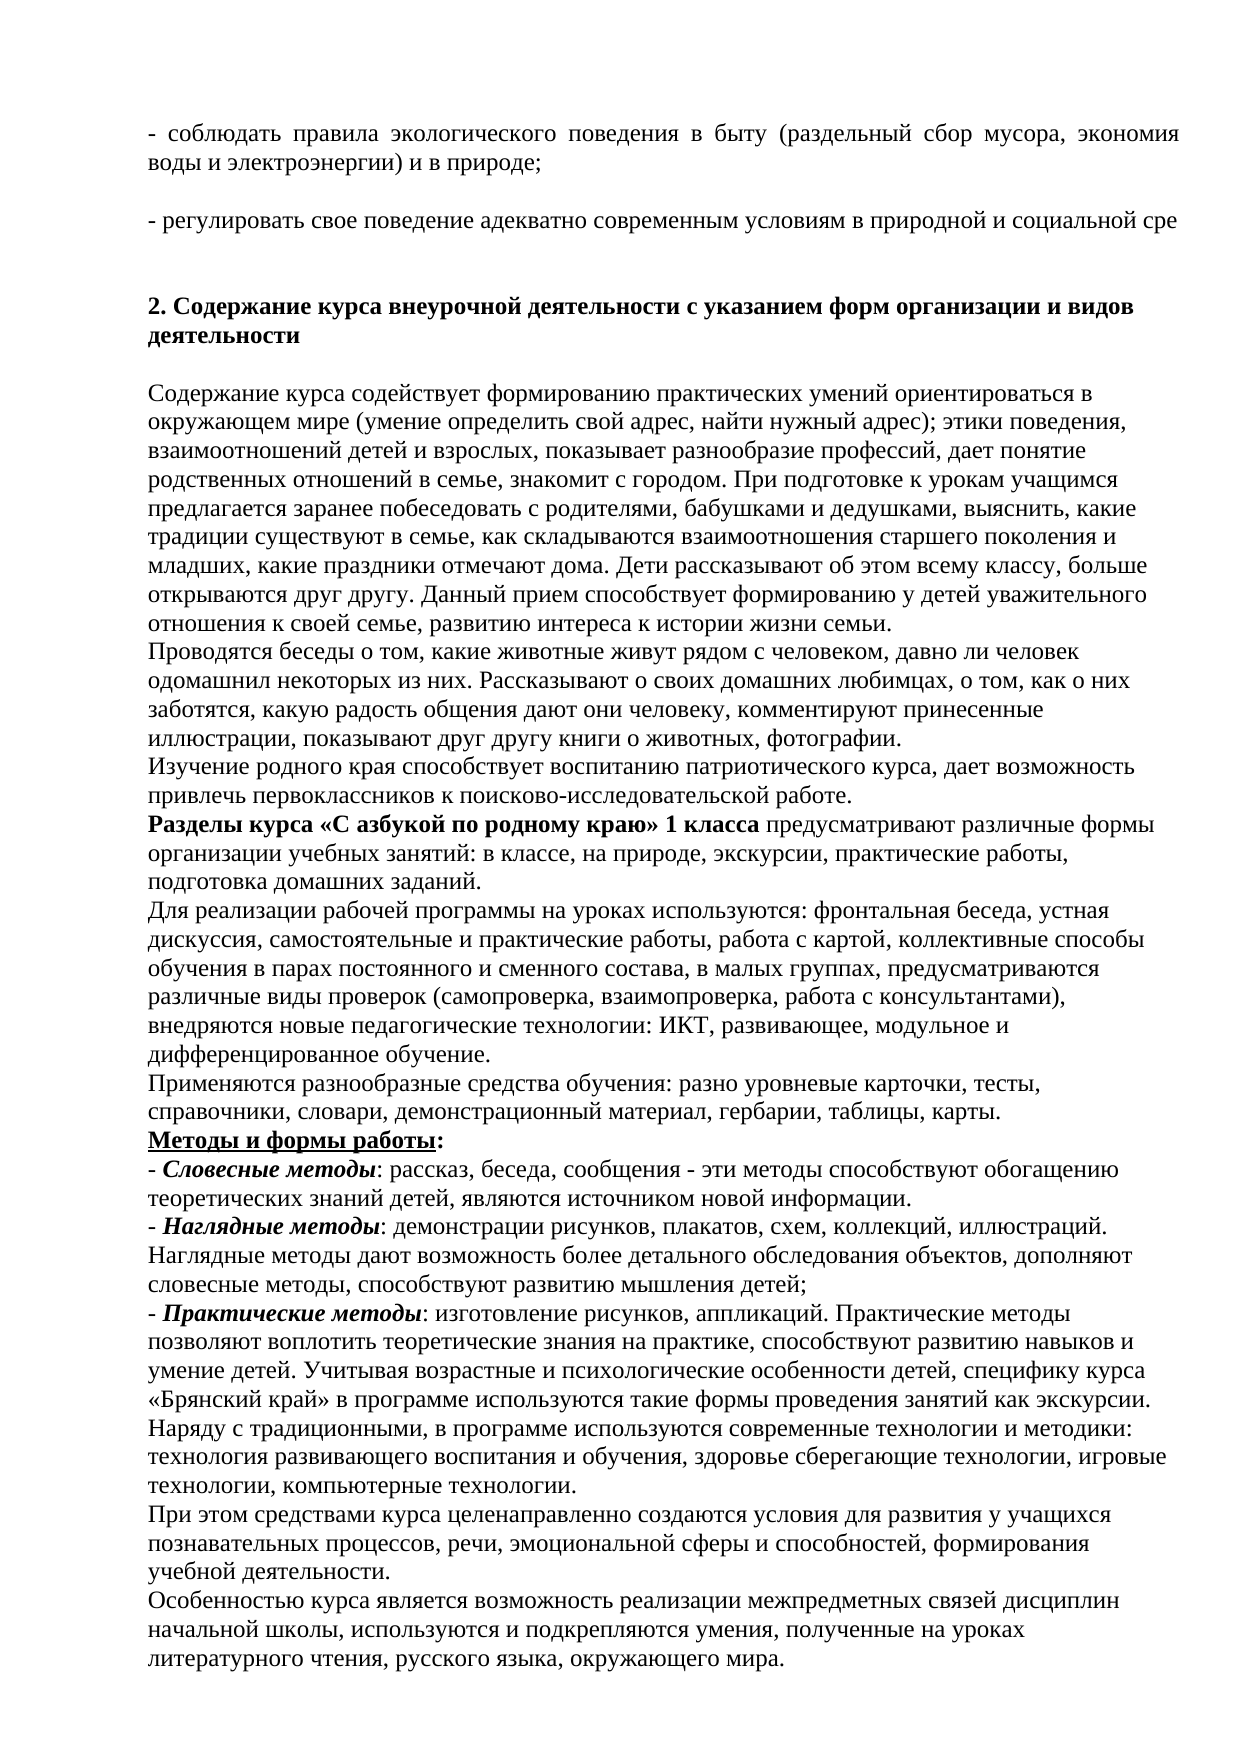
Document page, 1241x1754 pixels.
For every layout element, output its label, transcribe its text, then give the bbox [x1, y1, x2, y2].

text 2. Содержание курса внеурочной деятельности с указанием форм организации и видов деятельности [148, 291, 1181, 349]
text - Практические методы: изготовление рисунков, аппликаций. Практические методы позволяют воплотить теоретические знания на практике, способствуют развитию навыков и умение детей. Учитывая возрастные и психологические особенности детей, специфику курса «Брянский край» в программе используются такие формы проведения занятий как экскурсии. [148, 1298, 1181, 1413]
text Содержание курса содействует формированию практических умений ориентироваться в окружающем мире (умение определить свой адрес, найти нужный адрес); этики поведения, взаимоотношений детей и взрослых, показывает разнообразие профессий, дает понятие родственных отношений в семье, знакомит с городом. При подготовке к урокам учащимся предлагается заранее побеседовать с родителями, бабушками и дедушками, выяснить, какие традиции существуют в семье, как складываются взаимоотношения старшего поколения и младших, какие праздники отмечают дома. Дети рассказывают об этом всему классу, больше открываются друг другу. Данный прием способствует формированию у детей уважительного отношения к своей семье, развитию интереса к истории жизни семьи. [148, 378, 1181, 636]
text - Словесные методы: рассказ, беседа, сообщения - эти методы способствуют обогащению теоретических знаний детей, являются источником новой информации. [148, 1154, 1181, 1211]
text Применяются разнообразные средства обучения: разно уровневые карточки, тесты, справочники, словари, демонстрационный материал, гербарии, таблицы, карты. [148, 1068, 1181, 1125]
text Разделы курса «С азбукой по родному краю» 1 класса предусматривают различные формы организации учебных занятий: в классе, на природе, экскурсии, практические работы, подготовка домашних заданий. [148, 809, 1181, 895]
text Наряду с традиционными, в программе используются современные технологии и методики: технология развивающего воспитания и обучения, здоровье сберегающие технологии, игровые технологии, компьютерные технологии. [148, 1413, 1181, 1499]
text - Наглядные методы: демонстрации рисунков, плакатов, схем, коллекций, иллюстраций. Наглядные методы дают возможность более детального обследования объектов, дополняют словесные методы, способствуют развитию мышления детей; [148, 1211, 1181, 1298]
text - соблюдать правила экологического поведения в быту (раздельный сбор мусора, экономия воды и электроэнергии) и в природе; [148, 118, 1181, 176]
text Изучение родного края способствует воспитанию патриотического курса, дает возможность привлечь первоклассников к поисково-исследовательской работе. [148, 751, 1181, 809]
text Методы и формы работы: [148, 1125, 1181, 1154]
text Для реализации рабочей программы на уроках используются: фронтальная беседа, устная дискуссия, самостоятельные и практические работы, работа с картой, коллективные способы обучения в парах постоянного и сменного состава, в малых группах, предусматриваются различные виды проверок (самопроверка, взаимопроверка, работа с консультантами), внедряются новые педагогические технологии: ИКТ, развивающее, модульное и дифференцированное обучение. [148, 895, 1181, 1068]
text При этом средствами курса целенаправленно создаются условия для развития у учащихся познавательных процессов, речи, эмоциональной сферы и способностей, формирования учебной деятельности. [148, 1499, 1181, 1585]
text - регулировать свое поведение адекватно современным условиям в природной и социальной сре [148, 205, 1181, 233]
text Проводятся беседы о том, какие животные живут рядом с человеком, давно ли человек одомашнил некоторых из них. Рассказывают о своих домашних любимцах, о том, как о них заботятся, какую радость общения дают они человеку, комментируют принесенные иллюстрации, показывают друг другу книги о животных, фотографии. [148, 636, 1181, 751]
text Особенностью курса является возможность реализации межпредметных связей дисциплин начальной школы, используются и подкрепляются умения, полученные на уроках литературного чтения, русского языка, окружающего мира. [148, 1585, 1181, 1671]
